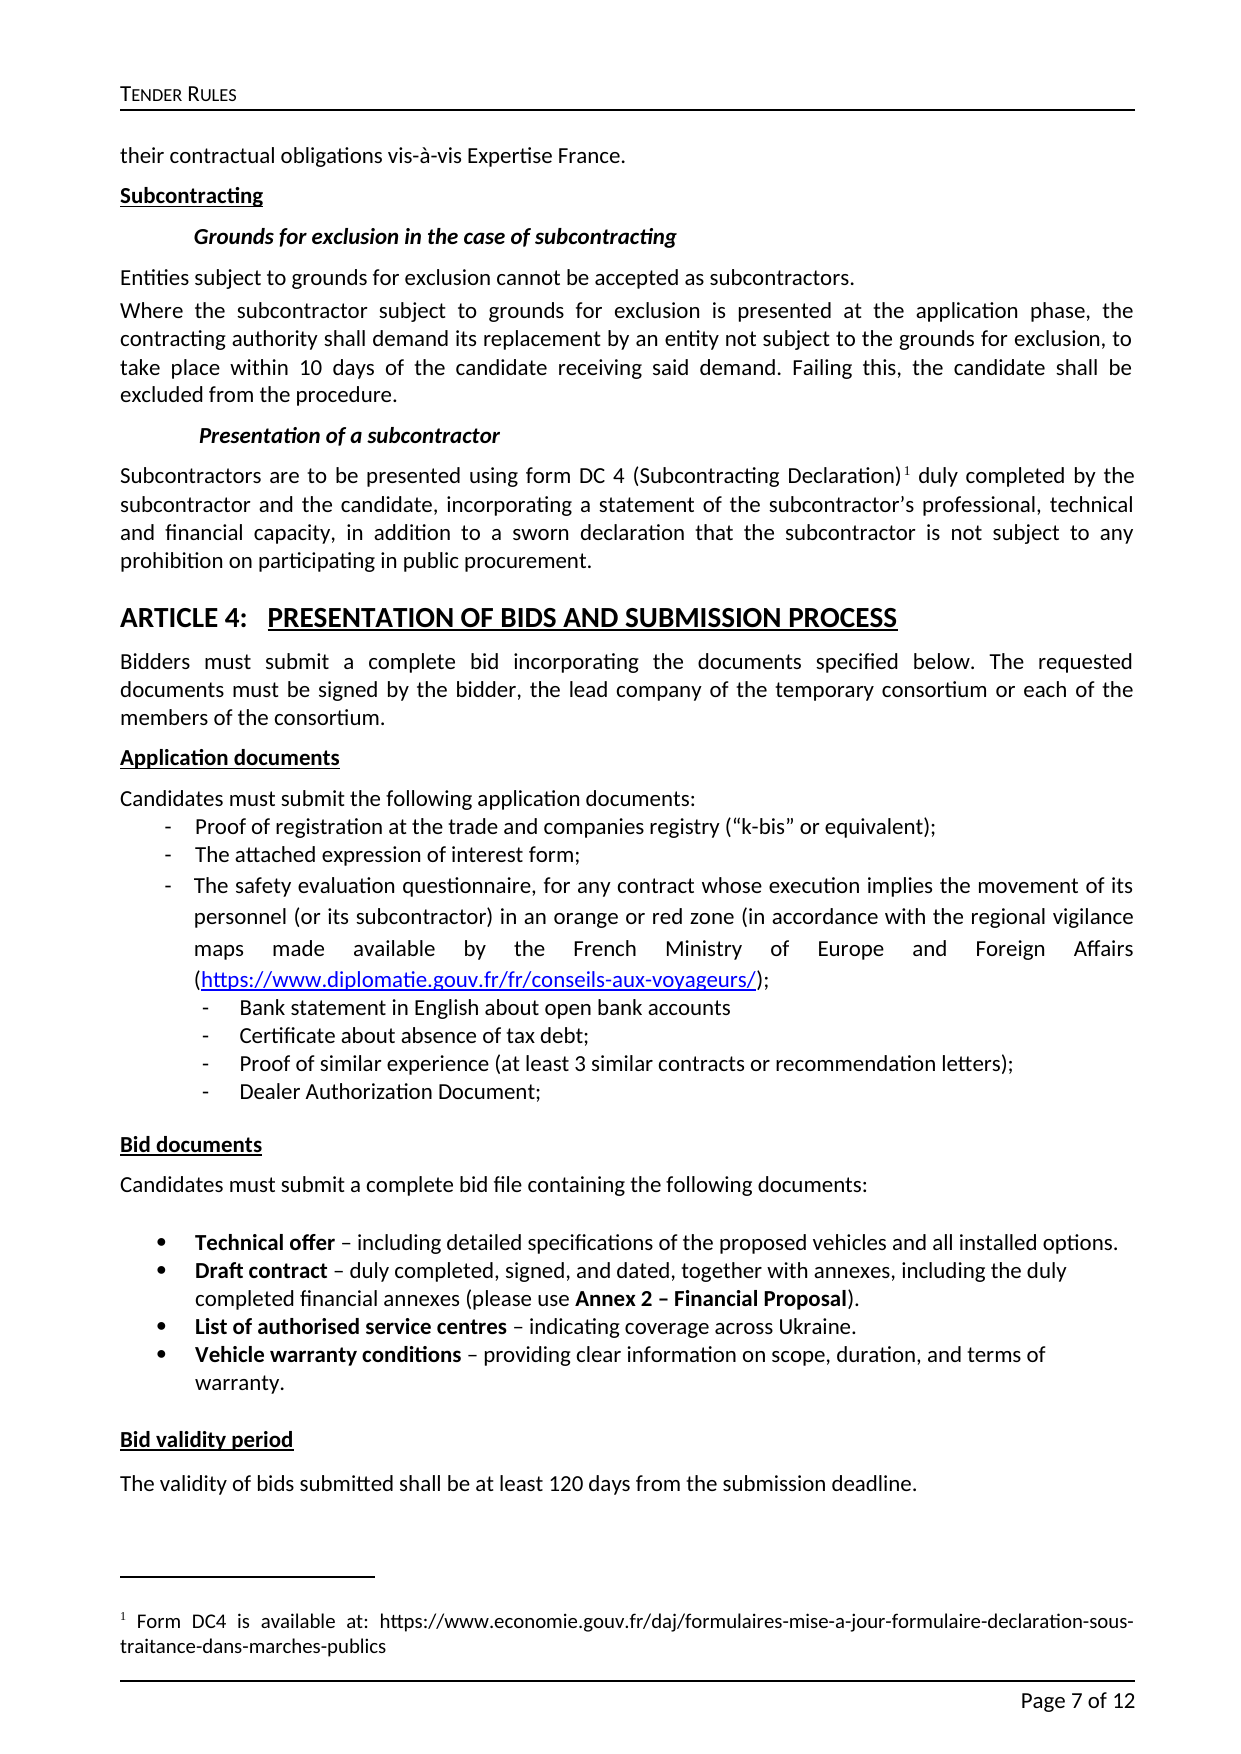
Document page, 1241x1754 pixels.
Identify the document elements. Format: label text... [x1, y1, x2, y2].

text Subcontractors are to be presented using form DC 4 (Subcontracting Declaration) duly completed by the subcontractor and the candidate, incorporating a statement of the subcontractor’s professional, technical and financial capacity, in addition to a sworn declaration that the subcontractor is not subject to any prohibition on participating in public procurement. [120, 462, 1135, 574]
subtitle Bid validity period [120, 1425, 1135, 1453]
subtitle Presentation of a subcontractor [194, 421, 1135, 449]
text Candidates must submit a complete bid file containing the following documents: [120, 1171, 1135, 1199]
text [120, 141, 1135, 169]
list Proof of similar experience (at least 3 similar contracts or recommendation letters); [202, 1049, 1135, 1077]
list Proof of registration at the trade and companies registry (“k-bis” or equivalent); [164, 812, 1135, 840]
list Vehicle warranty conditions – providing clear information on scope, duration, and terms of warranty. [157, 1340, 1135, 1396]
text The validity of bids submitted shall be at least 120 days from the submission deadline. [120, 1466, 1135, 1497]
text - The safety evaluation questionnaire, for any contract whose execution implies the movement of its personnel (or its subcontractor) in an orange or red zone (in accordance with the regional vigilance maps made available by the French Ministry of Europe and Foreign Affairs (https://www.diplomatie.gouv.fr/fr/conseils-aux-voyageurs/); [164, 868, 1135, 993]
list Dealer Authorization Document; [202, 1077, 1135, 1105]
subtitle Application documents [120, 743, 1135, 771]
list Technical offer – including detailed specifications of the proposed vehicles and all installed options. [157, 1228, 1135, 1256]
subtitle Subcontracting [120, 182, 1135, 209]
list Certificate about absence of tax debt; [202, 1021, 1135, 1049]
subtitle Bid documents [120, 1130, 1135, 1158]
text Bidders must submit a complete bid incorporating the documents specified below. The requested documents must be signed by the bidder, the lead company of the temporary consortium or each of the members of the consortium. [120, 647, 1135, 731]
list List of authorised service centres – indicating coverage across Ukraine. [157, 1312, 1135, 1340]
list Bank statement in English about open bank accounts [202, 993, 1135, 1021]
list Draft contract – duly completed, signed, and dated, together with annexes, including the duly completed financial annexes (please use Annex 2 – Financial Proposal). [157, 1256, 1135, 1312]
list The attached expression of interest form; [164, 840, 1135, 868]
list Presentation of bids and submission process [120, 599, 1135, 634]
text Where the subcontractor subject to grounds for exclusion is presented at the application phase, the contracting authority shall demand its replacement by an entity not subject to the grounds for exclusion, to take place within 10 days of the candidate receiving said demand. Failing this, the candidate shall be excluded from the procedure. [120, 297, 1135, 409]
text Entities subject to grounds for exclusion cannot be accepted as subcontractors. [120, 263, 1135, 291]
subtitle Grounds for exclusion in the case of subcontracting [194, 222, 1135, 250]
text Candidates must submit the following application documents: [120, 784, 1135, 812]
